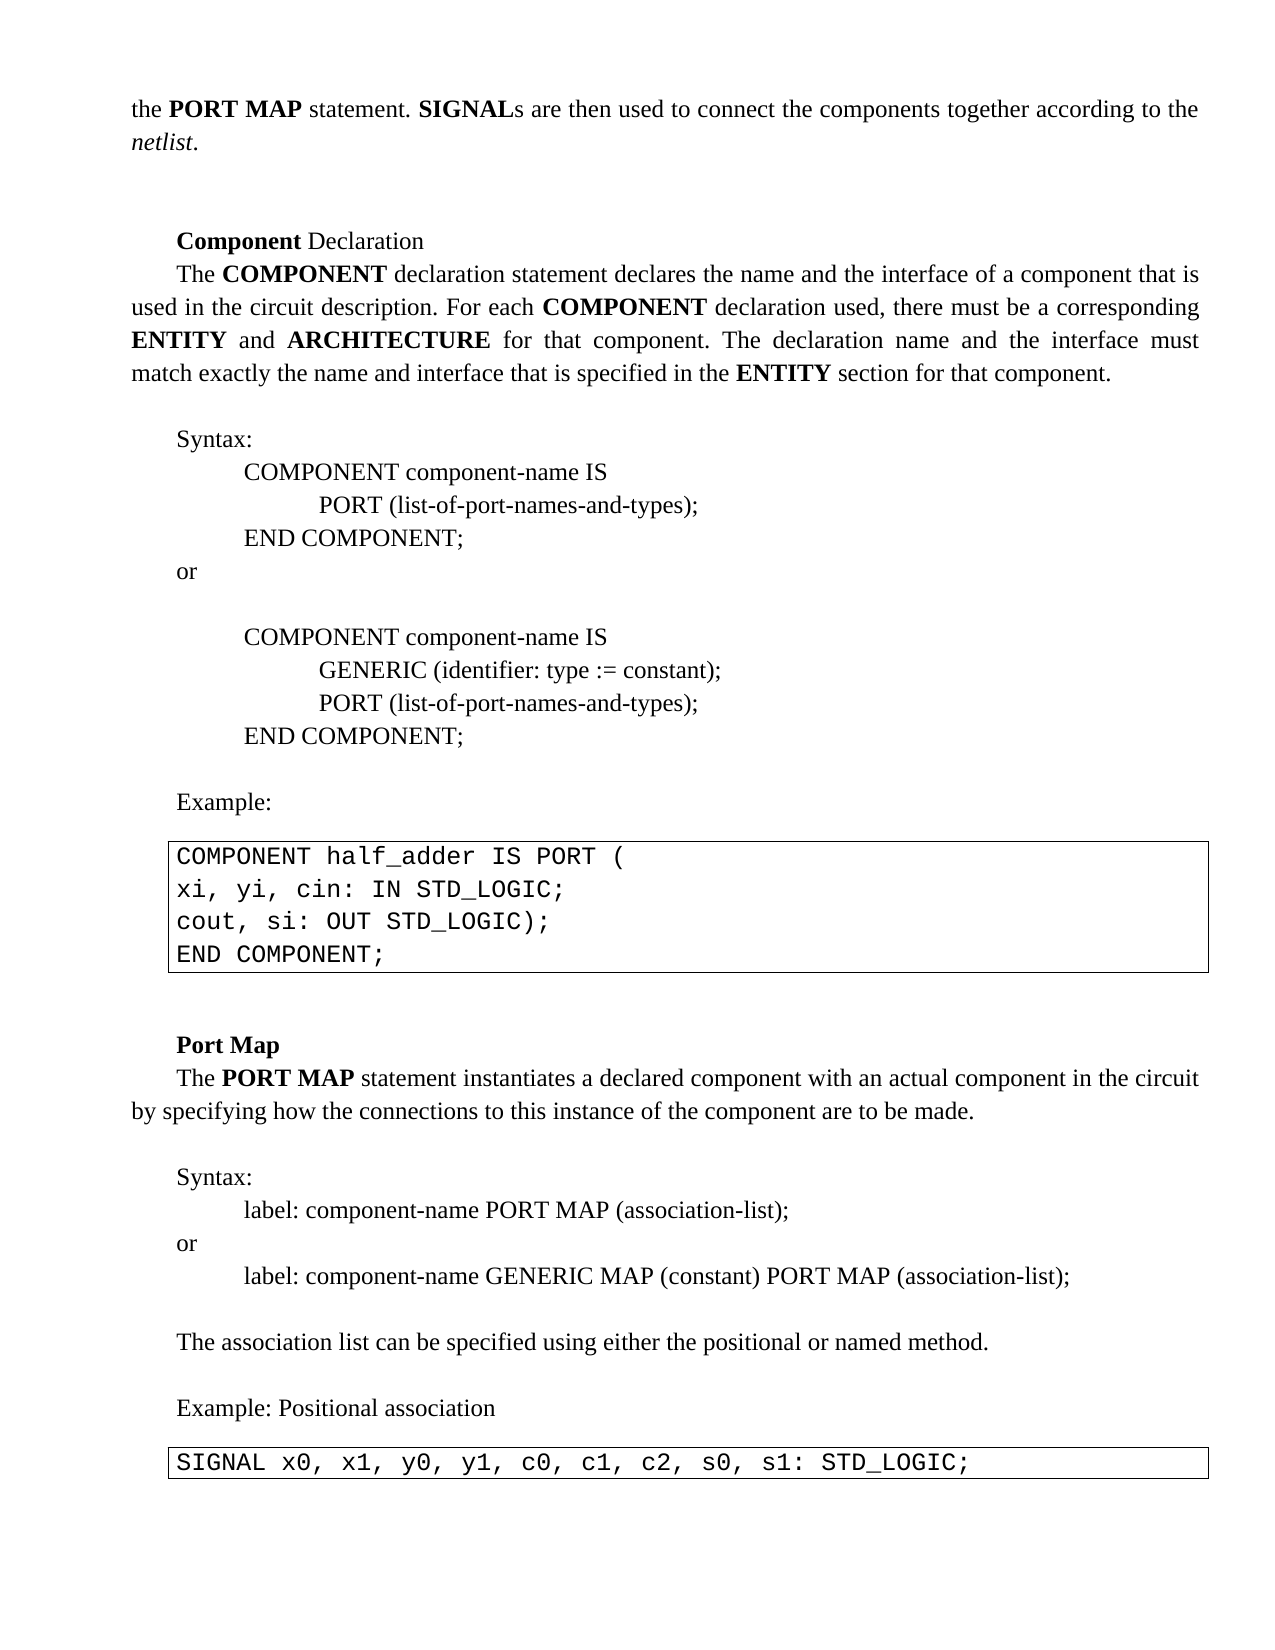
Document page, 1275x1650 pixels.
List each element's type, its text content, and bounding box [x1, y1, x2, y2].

list label: component-name GENERIC MAP (constant) PORT MAP (association-list); [199, 1261, 1200, 1290]
list Example: Positional association [131, 1393, 1200, 1422]
list COMPONENT component-name IS [199, 457, 1200, 486]
list Syntax: [131, 1162, 1200, 1191]
list Syntax: [131, 424, 1200, 453]
list Component Declaration [131, 226, 1200, 254]
text END COMPONENT; [169, 938, 1208, 972]
text cout, si: OUT STD_LOGIC); [169, 906, 1208, 937]
text COMPONENT half_adder IS PORT ( [169, 842, 1208, 872]
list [131, 94, 1200, 156]
list or [131, 556, 1200, 585]
list PORT (list-of-port-names-and-types); [274, 688, 1200, 717]
list COMPONENT component-name IS [199, 622, 1200, 651]
list END COMPONENT; [199, 523, 1200, 552]
list END COMPONENT; [199, 721, 1200, 750]
list PORT (list-of-port-names-and-types); [274, 490, 1200, 519]
list The association list can be specified using either the positional or named method. [131, 1327, 1200, 1356]
list The PORT MAP statement instantiates a declared component with an actual component in the circuit by specifying how the connections to this instance of the component are to be made. [131, 1063, 1200, 1125]
list The COMPONENT declaration statement declares the name and the interface of a component that is used in the circuit description. For each COMPONENT declaration used, there must be a corresponding ENTITY and ARCHITECTURE for that component. The declaration name and the interface must match exactly the name and interface that is specified in the ENTITY section for that component. [131, 259, 1200, 387]
list or [131, 1228, 1200, 1257]
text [169, 1448, 1208, 1478]
text xi, yi, cin: IN STD_LOGIC; [169, 873, 1208, 904]
list Example: [131, 787, 1200, 816]
list Port Map [131, 1030, 1200, 1059]
list GENERIC (identifier: type := constant); [274, 655, 1200, 684]
list label: component-name PORT MAP (association-list); [199, 1195, 1200, 1224]
